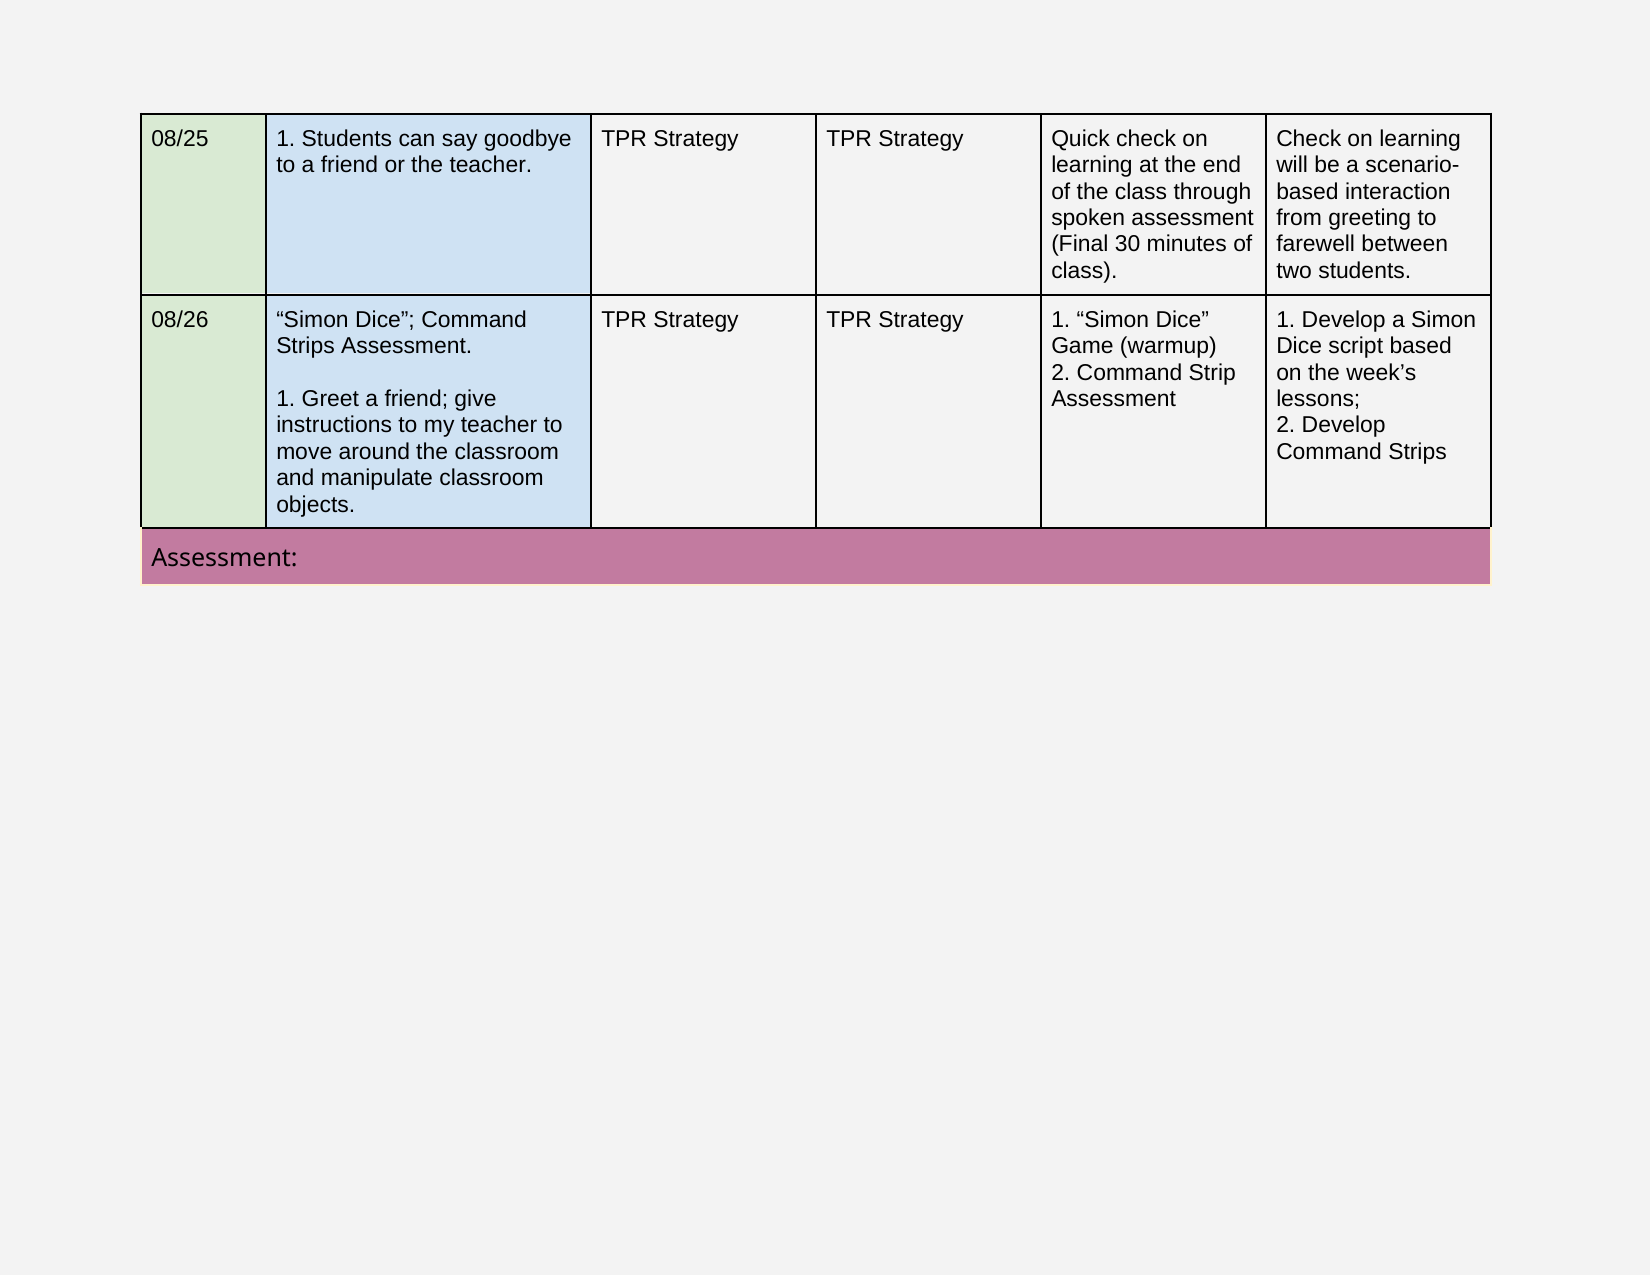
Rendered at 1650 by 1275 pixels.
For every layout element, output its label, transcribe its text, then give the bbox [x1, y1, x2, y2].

table_cell 08/25 [142, 115, 265, 293]
table_cell 1. Develop a Simon Dice script based on the week’s lessons; 2. Develop Command Strips [1267, 296, 1490, 527]
table_cell TPR Strategy [817, 296, 1040, 527]
table_cell Check on learning will be a scenario-based interaction from greeting to farewell between two students. [1267, 115, 1490, 293]
table_cell “Simon Dice”; Command Strips Assessment. 1. Greet a friend; give instructions to my teacher to move around the classroom and manipulate classroom objects. [267, 296, 590, 527]
table_cell 08/26 [142, 296, 265, 527]
table_cell 1. “Simon Dice” Game (warmup) 2. Command Strip Assessment [1042, 296, 1265, 527]
table_cell Quick check on learning at the end of the class through spoken assessment (Final 30 minutes of class). [1042, 115, 1265, 293]
table_cell TPR Strategy [592, 296, 815, 527]
table_cell 1. Students can say goodbye to a friend or the teacher. [267, 115, 590, 293]
table_cell Assessment: [142, 529, 1490, 584]
table_cell TPR Strategy [592, 115, 815, 293]
table_cell TPR Strategy [817, 115, 1040, 293]
